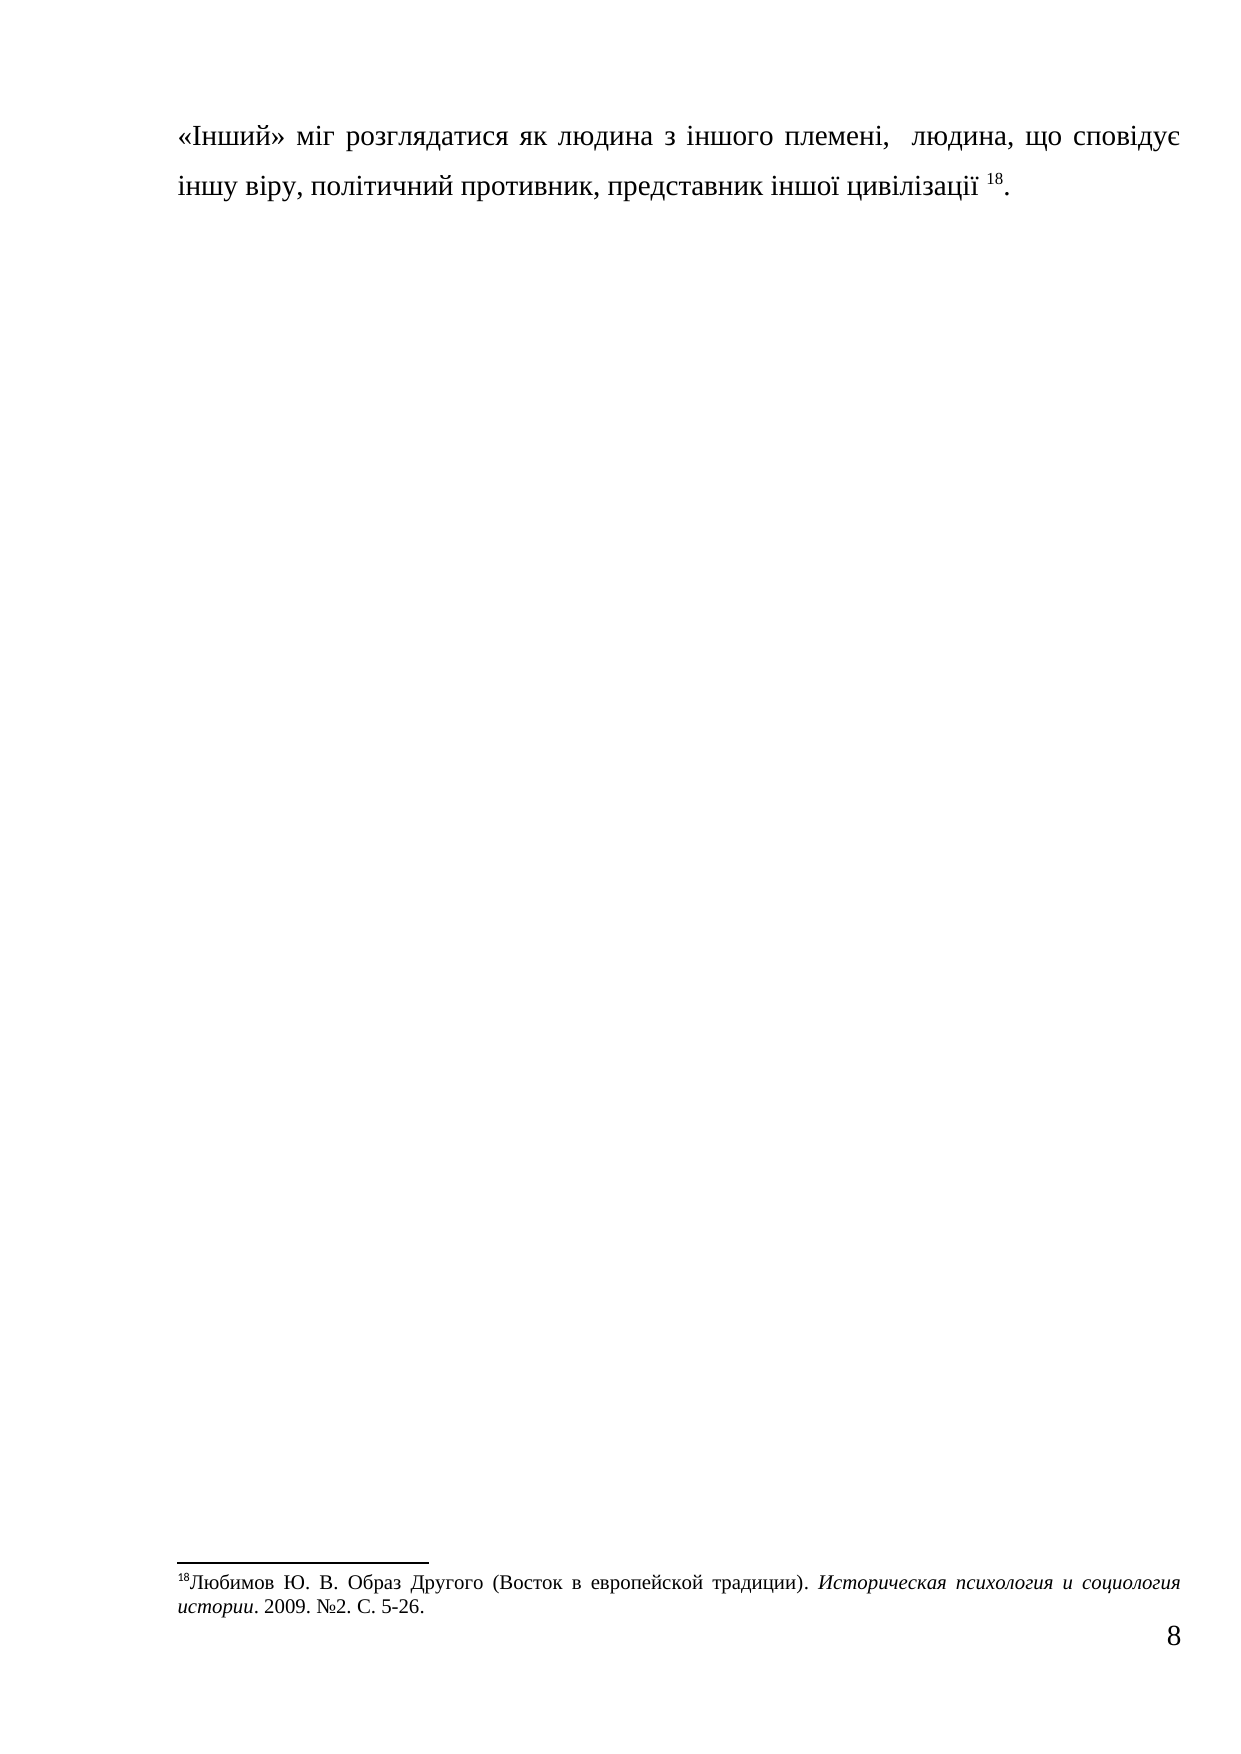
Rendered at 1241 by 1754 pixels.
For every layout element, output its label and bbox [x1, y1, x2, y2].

text [177, 118, 1181, 202]
